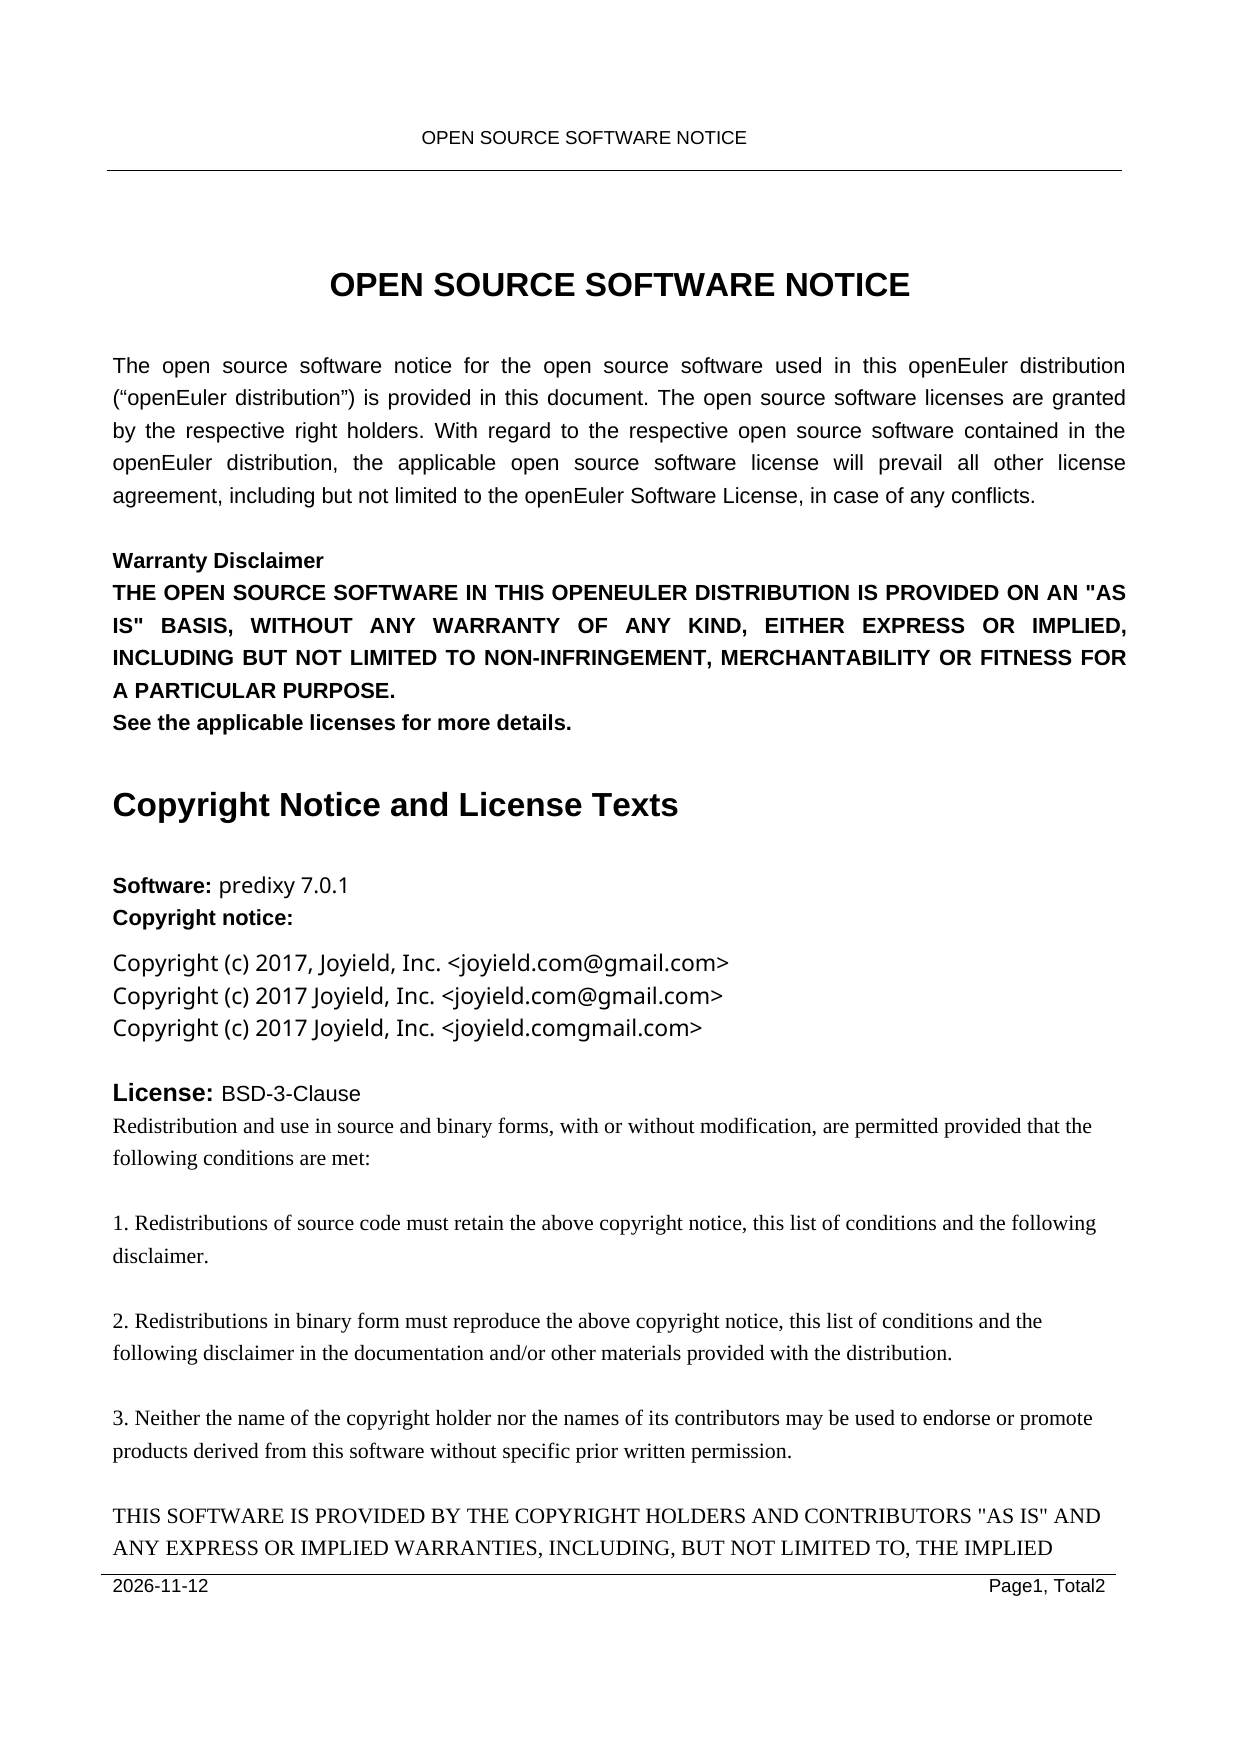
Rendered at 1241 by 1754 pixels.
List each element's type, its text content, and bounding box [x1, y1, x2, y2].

title Software: predixy 7.0.1 [112, 869, 1128, 901]
text Copyright Notice and License Texts [112, 771, 1128, 836]
text Copyright (c) 2017, Joyield, Inc. <joyield.com@gmail.com> Copyright (c) 2017 Joyield, Inc. <joyield.com@gmail.com> Copyright (c) 2017 Joyield, Inc. <joyield.comgmail.com> [112, 947, 1128, 1077]
text The open source software notice for the open source software used in this openEuler distribution (“openEuler distribution”) is provided in this document. The open source software licenses are granted by the respective right holders. With regard to the respective open source software contained in the openEuler distribution, the applicable open source software license will prevail all other license agreement, including but not limited to the openEuler Software License, in case of any conflicts. [112, 349, 1128, 511]
text Warranty Disclaimer [112, 544, 1128, 576]
text License: BSD-3-Clause [112, 1077, 1128, 1109]
text THE OPEN SOURCE SOFTWARE IN THIS OPENEULER DISTRIBUTION IS PROVIDED ON AN "AS IS" BASIS, WITHOUT ANY WARRANTY OF ANY KIND, EITHER EXPRESS OR IMPLIED, INCLUDING BUT NOT LIMITED TO NON-INFRINGEMENT, MERCHANTABILITY OR FITNESS FOR A PARTICULAR PURPOSE. See the applicable licenses for more details. [112, 576, 1128, 739]
text OPEN SOURCE SOFTWARE NOTICE [112, 251, 1128, 316]
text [112, 1109, 1128, 1564]
text Copyright notice: [112, 901, 1128, 934]
